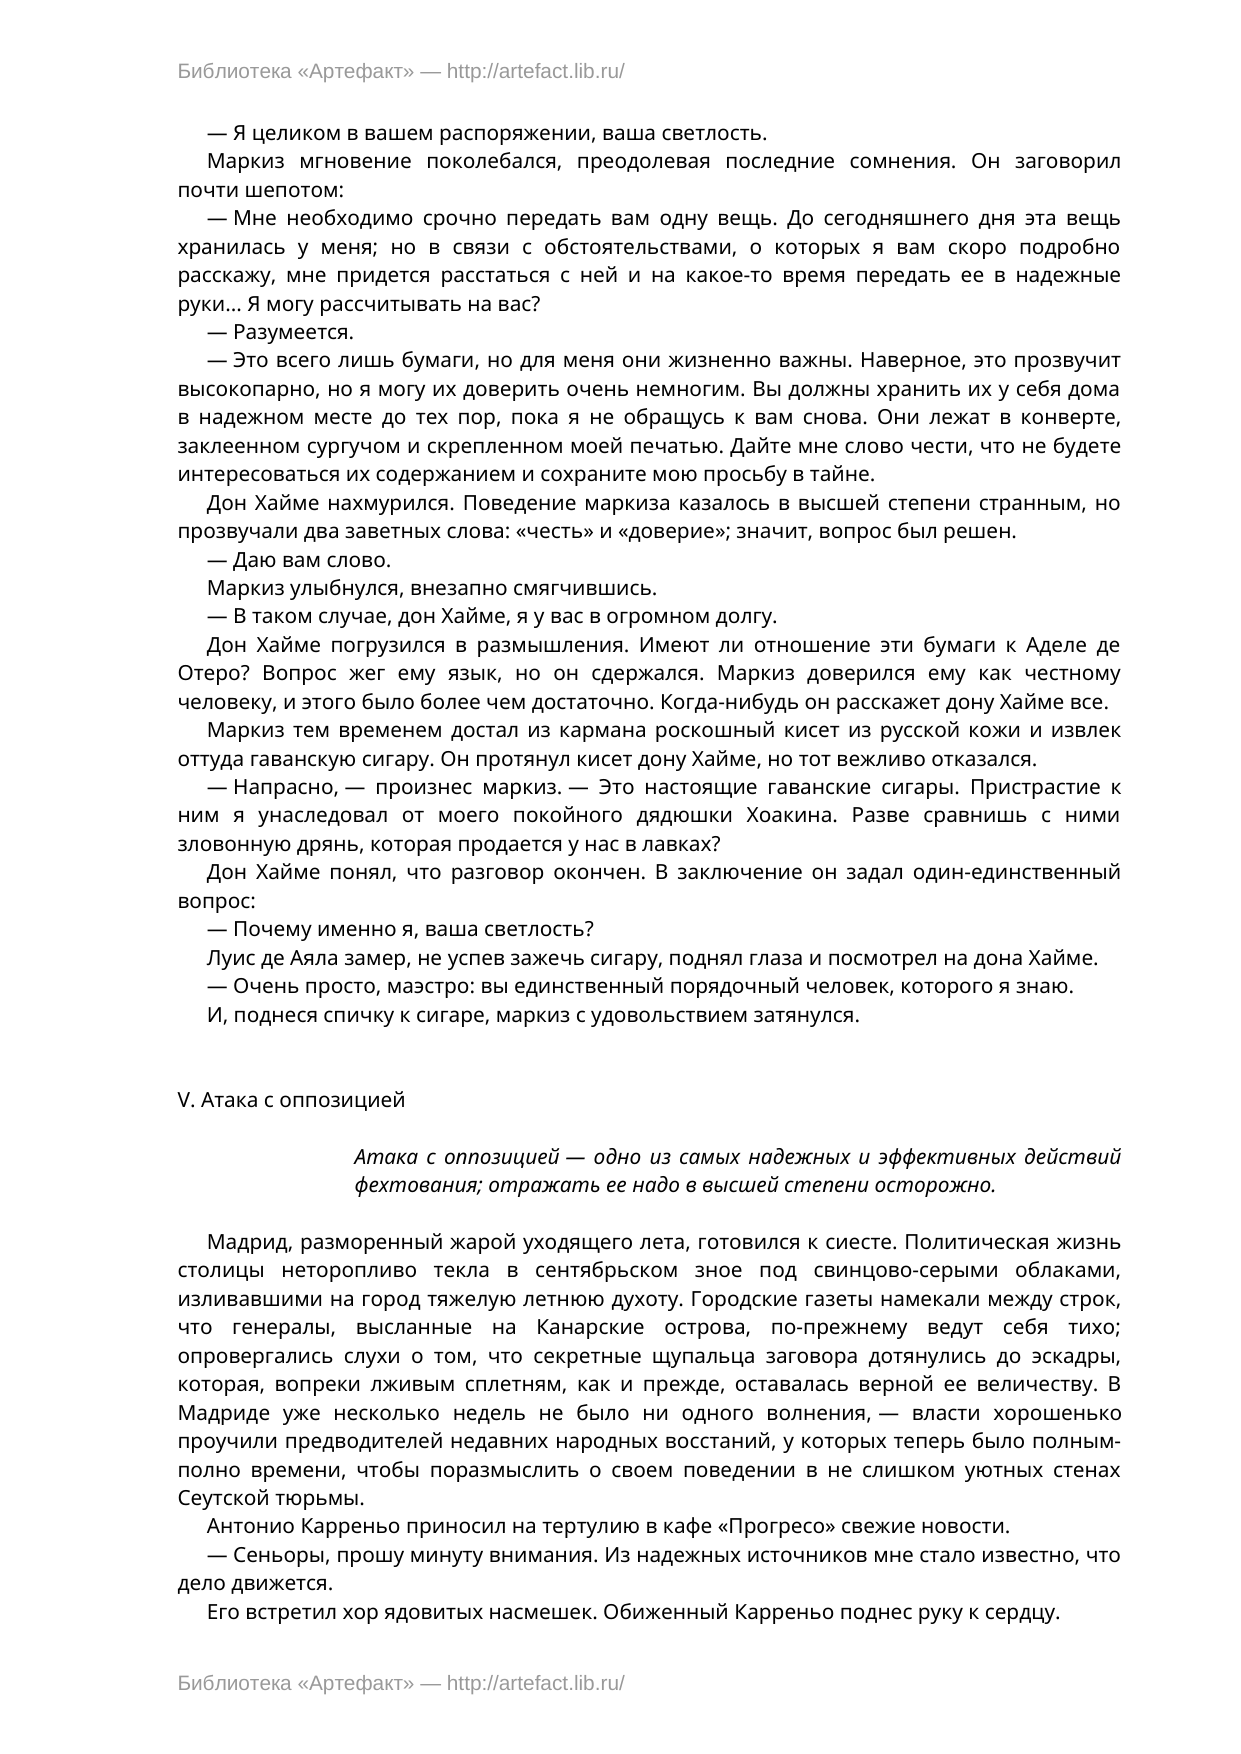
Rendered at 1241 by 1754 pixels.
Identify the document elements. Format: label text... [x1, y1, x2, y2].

text Его встретил хор ядовитых насмешек. Обиженный Карреньо поднес руку к сердцу. [177, 1597, 1122, 1625]
text Маркиз тем временем достал из кармана роскошный кисет из русской кожи и извлек оттуда гаванскую сигару. Он протянул кисет дону Хайме, но тот вежливо отказался. [177, 715, 1122, 772]
text — Разумеется. [177, 317, 1122, 346]
text Дон Хайме нахмурился. Поведение маркиза казалось в высшей степени странным, но прозвучали два заветных слова: «честь» и «доверие»; значит, вопрос был решен. [177, 488, 1122, 545]
text — Сеньоры, прошу минуту внимания. Из надежных источников мне стало известно, что дело движется. [177, 1540, 1122, 1597]
text Антонио Карреньо приносил на тертулию в кафе «Прогресо» свежие новости. [177, 1512, 1122, 1540]
text — В таком случае, дон Хайме, я у вас в огромном долгу. [177, 602, 1122, 630]
text — Даю вам слово. [177, 545, 1122, 573]
text Маркиз улыбнулся, внезапно смягчившись. [177, 573, 1122, 602]
text И, поднеся спичку к сигаре, маркиз с удовольствием затянулся. [177, 1000, 1122, 1028]
text Маркиз мгновение поколебался, преодолевая последние сомнения. Он заговорил почти шепотом: [177, 147, 1122, 203]
text — Очень просто, маэстро: вы единственный порядочный человек, которого я знаю. [177, 971, 1122, 1000]
text — Почему именно я, ваша светлость? [177, 914, 1122, 943]
text — Я целиком в вашем распоряжении, ваша светлость. [177, 118, 1122, 147]
text — Напрасно, — произнес маркиз. — Это настоящие гаванские сигары. Пристрастие к ним я унаследовал от моего покойного дядюшки Хоакина. Разве сравнишь с ними зловонную дрянь, которая продается у нас в лавках? [177, 772, 1122, 857]
text Дон Хайме погрузился в размышления. Имеют ли отношение эти бумаги к Аделе де Отеро? Вопрос жег ему язык, но он сдержался. Маркиз доверился ему как честному человеку, и этого было более чем достаточно. Когда-нибудь он расскажет дону Хайме все. [177, 630, 1122, 715]
subtitle V. Атака с оппозицией [177, 1085, 1122, 1113]
text — Мне необходимо срочно передать вам одну вещь. До сегодняшнего дня эта вещь хранилась у меня; но в связи с обстоятельствами, о которых я вам скоро подробно расскажу, мне придется расстаться с ней и на какое-то время передать ее в надежные руки... Я могу рассчитывать на вас? [177, 203, 1122, 317]
text Луис де Аяла замер, не успев зажечь сигару, поднял глаза и посмотрел на дона Хайме. [177, 943, 1122, 971]
text — Это всего лишь бумаги, но для меня они жизненно важны. Наверное, это прозвучит высокопарно, но я могу их доверить очень немногим. Вы должны хранить их у себя дома в надежном месте до тех пор, пока я не обращусь к вам снова. Они лежат в конверте, заклеенном сургучом и скрепленном моей печатью. Дайте мне слово чести, что не будете интересоваться их содержанием и сохраните мою просьбу в тайне. [177, 346, 1122, 488]
text Атака с оппозицией — одно из самых надежных и эффективных действий фехтования; отражать ее надо в высшей степени осторожно. [354, 1142, 1122, 1199]
text Мадрид, разморенный жарой уходящего лета, готовился к сиесте. Политическая жизнь столицы неторопливо текла в сентябрьском зное под свинцово-серыми облаками, изливавшими на город тяжелую летнюю духоту. Городские газеты намекали между строк, что генералы, высланные на Канарские острова, по-прежнему ведут себя тихо; опровергались слухи о том, что секретные щупальца заговора дотянулись до эскадры, которая, вопреки лживым сплетням, как и прежде, оставалась верной ее величеству. В Мадриде уже несколько недель не было ни одного волнения, — власти хорошенько проучили предводителей недавних народных восстаний, у которых теперь было полным-полно времени, чтобы поразмыслить о своем поведении в не слишком уютных стенах Сеутской тюрьмы. [177, 1227, 1122, 1512]
text Дон Хайме понял, что разговор окончен. В заключение он задал один-единственный вопрос: [177, 857, 1122, 914]
